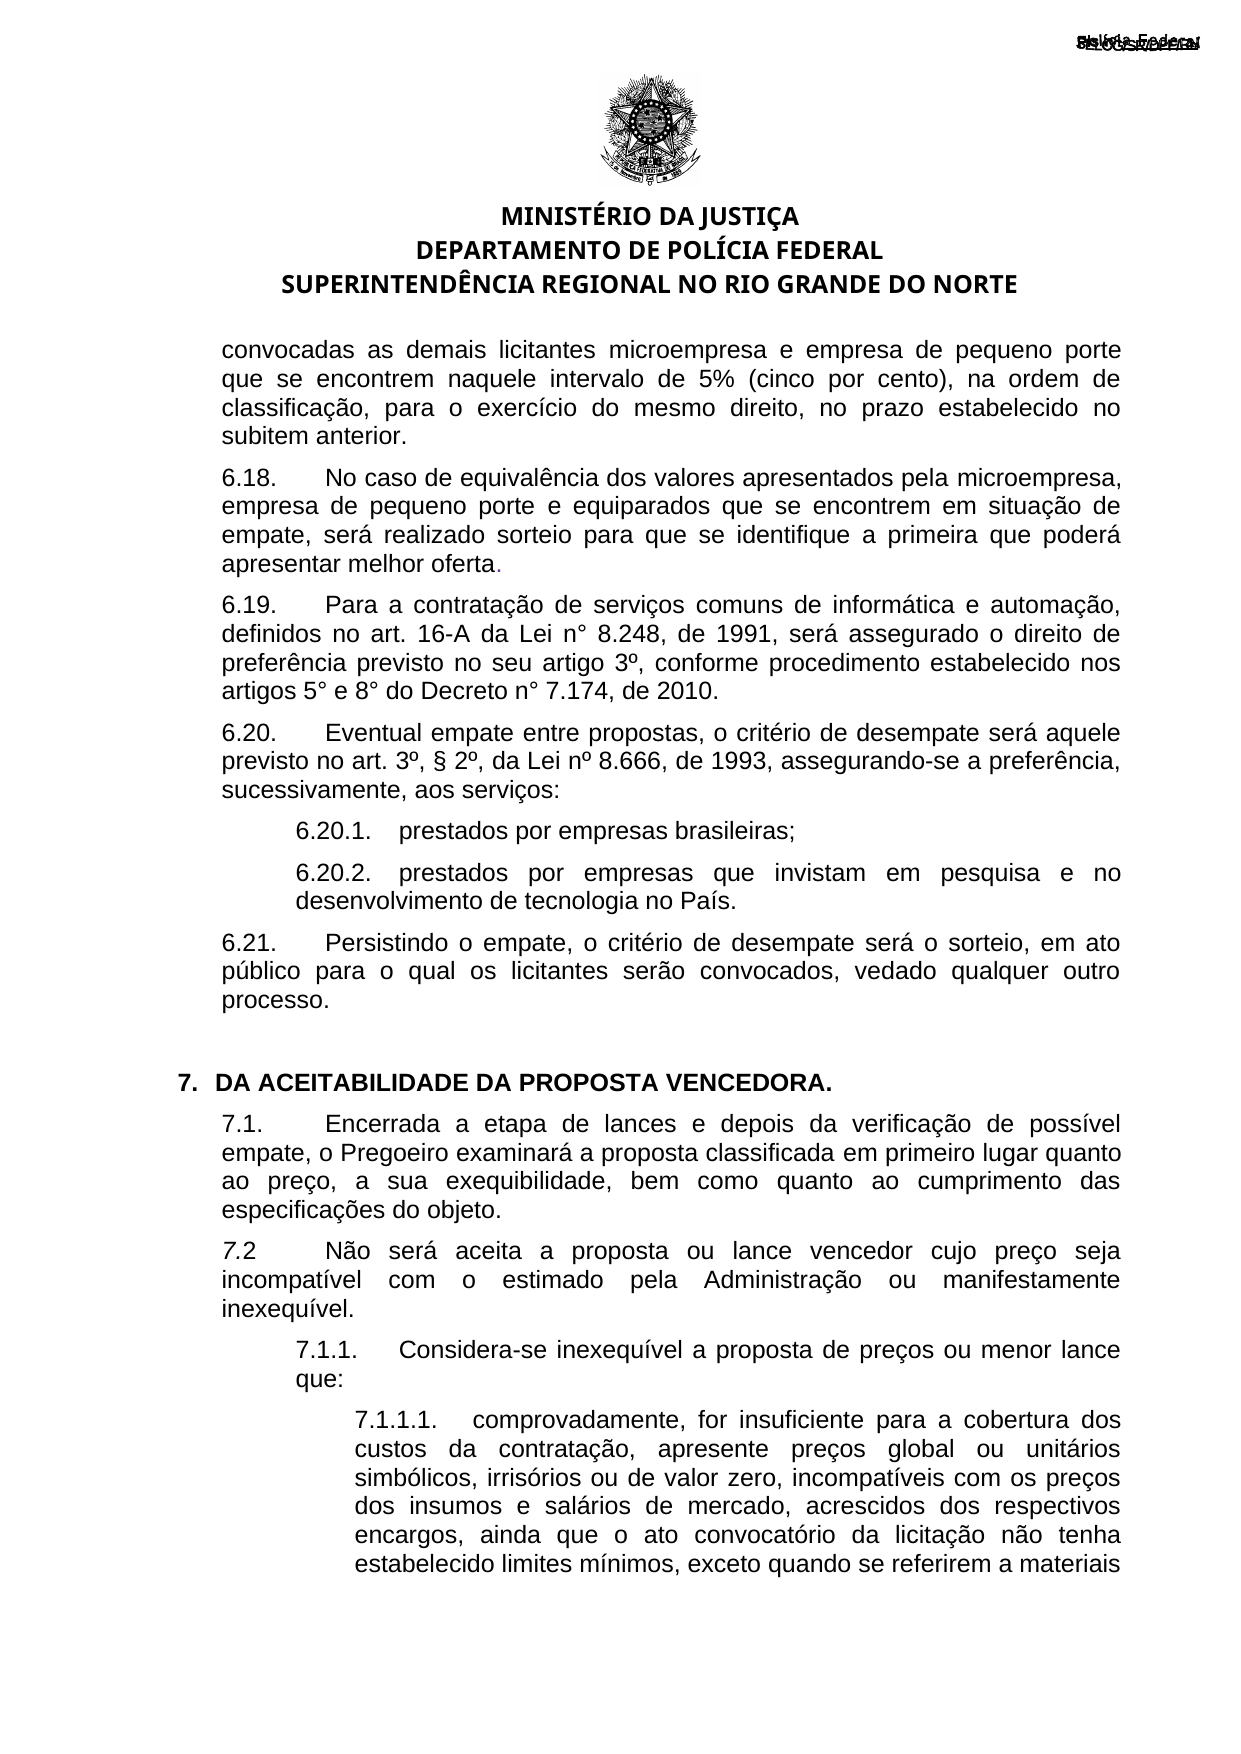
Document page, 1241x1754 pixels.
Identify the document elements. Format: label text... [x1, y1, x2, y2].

list Encerrada a etapa de lances e depois da verificação de possível empate, o Pregoeiro examinará a proposta classificada em primeiro lugar quanto ao preço, a sua exequibilidade, bem como quanto ao cumprimento das especificações do objeto. [221, 1109, 1122, 1224]
list Eventual empate entre propostas, o critério de desempate será aquele previsto no art. 3º, § 2º, da Lei nº 8.666, de 1993, assegurando-se a preferência, sucessivamente, aos serviços: [221, 717, 1122, 804]
list Considera-se inexequível a proposta de preços ou menor lance que: [295, 1335, 1122, 1392]
list Persistindo o empate, o critério de desempate será o sorteio, em ato público para o qual os licitantes serão convocados, vedado qualquer outro processo. [221, 927, 1122, 1014]
list No caso de equivalência dos valores apresentados pela microempresa, empresa de pequeno porte e equiparados que se encontrem em situação de empate, será realizado sorteio para que se identifique a primeira que poderá apresentar melhor oferta. [221, 462, 1122, 577]
list DA ACEITABILIDADE DA PROPOSTA VENCEDORA. [177, 1067, 1124, 1096]
picture [598, 73, 702, 187]
list Para a contratação de serviços comuns de informática e automação, definidos no art. 16-A da Lei n° 8.248, de 1991, será assegurado o direito de preferência previsto no seu artigo 3º, conforme procedimento estabelecido nos artigos 5° e 8° do Decreto n° 7.174, de 2010. [221, 590, 1122, 705]
text 7.2 Não será aceita a proposta ou lance vencedor cujo preço seja incompatível com o estimado pela Administração ou manifestamente inexequível. [221, 1236, 1122, 1322]
list prestados por empresas brasileiras; [295, 816, 1122, 845]
list prestados por empresas que invistam em pesquisa e no desenvolvimento de tecnologia no País. [295, 857, 1122, 915]
